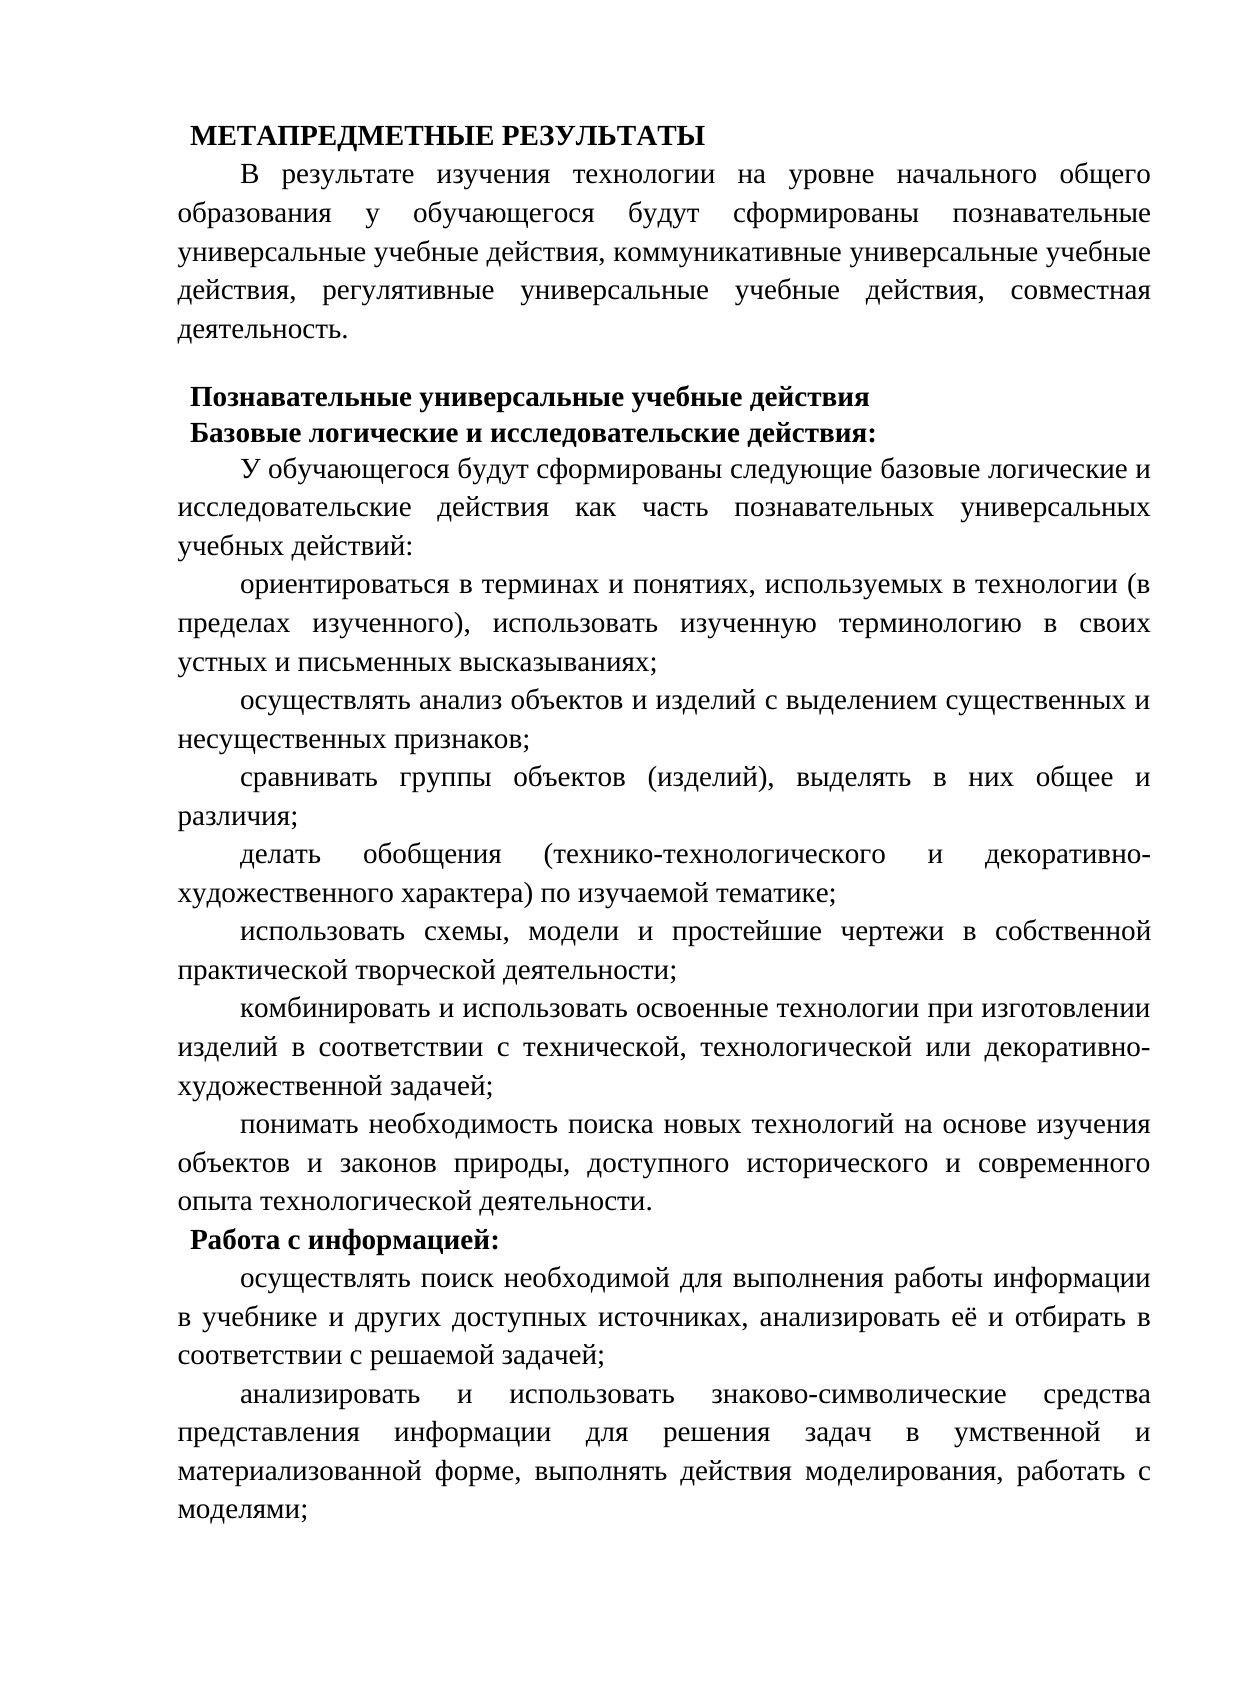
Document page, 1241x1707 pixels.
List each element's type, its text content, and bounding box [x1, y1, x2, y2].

text понимать необходимость поиска новых технологий на основе изучения объектов и законов природы, доступного исторического и современного опыта технологической деятельности. [177, 1106, 1152, 1217]
text использовать схемы, модели и простейшие чертежи в собственной практической творческой деятельности; [177, 913, 1152, 986]
text Работа с информацией: [190, 1222, 1152, 1255]
text осуществлять поиск необходимой для выполнения работы информации в учебнике и других доступных источниках, анализировать её и отбирать в соответствии с решаемой задачей; [177, 1260, 1152, 1371]
text Базовые логические и исследовательские действия: [190, 415, 1152, 449]
text сравнивать группы объектов (изделий), выделять в них общее и различия; [177, 759, 1152, 831]
text МЕТАПРЕДМЕТНЫЕ РЕЗУЛЬТАТЫ [190, 118, 1152, 152]
text В результате изучения технологии на уровне начального общего образования у обучающегося будут сформированы познавательные универсальные учебные действия, коммуникативные универсальные учебные действия, регулятивные универсальные учебные действия, совместная деятельность. [177, 157, 1152, 344]
text комбинировать и использовать освоенные технологии при изготовлении изделий в соответствии с технической, технологической или декоративно-художественной задачей; [177, 991, 1152, 1101]
text делать обобщения (технико-технологического и декоративно-художественного характера) по изучаемой тематике; [177, 836, 1152, 908]
text ориентироваться в терминах и понятиях, используемых в технологии (в пределах изученного), использовать изученную терминологию в своих устных и письменных высказываниях; [177, 567, 1152, 677]
text Познавательные универсальные учебные действия [190, 379, 1152, 413]
text анализировать и использовать знаково-символические средства представления информации для решения задач в умственной и материализованной форме, выполнять действия моделирования, работать с моделями; [177, 1376, 1152, 1525]
text У обучающегося будут сформированы следующие базовые логические и исследовательские действия как часть познавательных универсальных учебных действий: [177, 451, 1152, 562]
text осуществлять анализ объектов и изделий с выделением существенных и несущественных признаков; [177, 682, 1152, 754]
